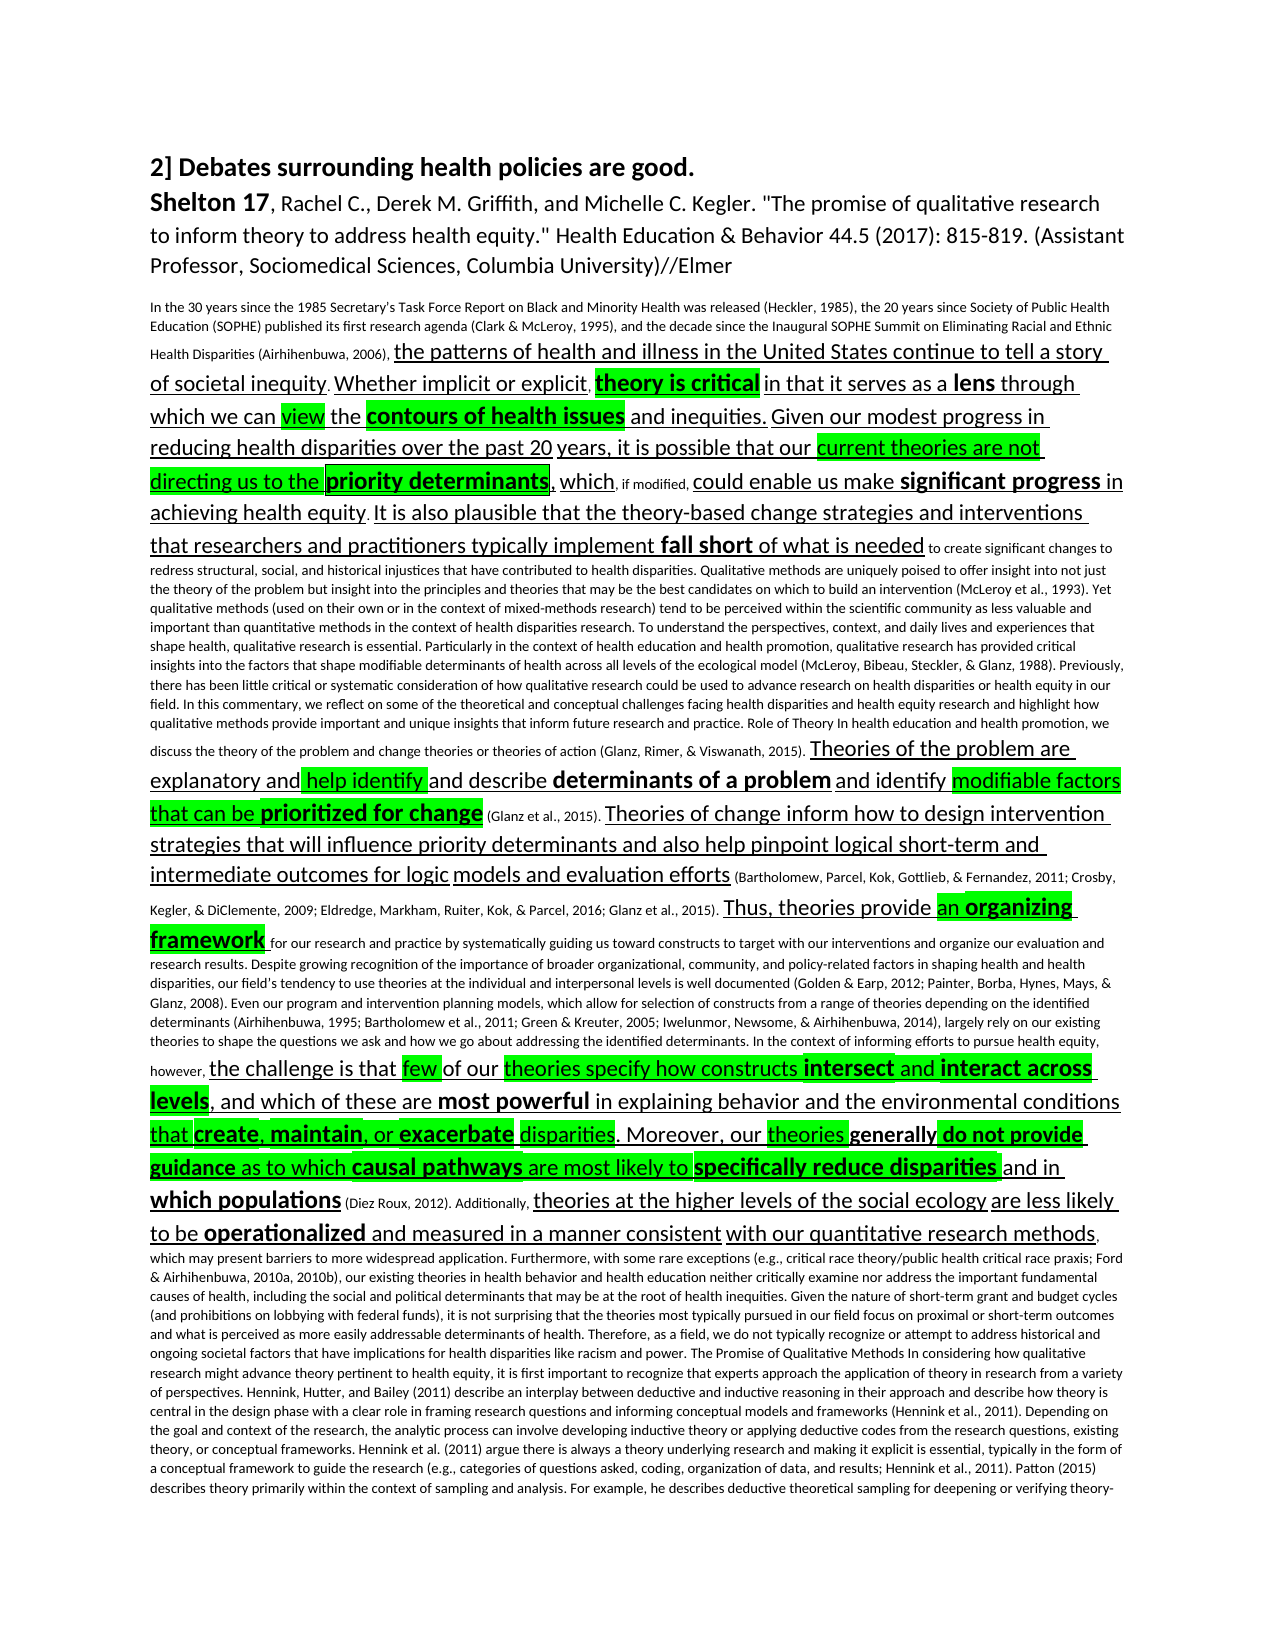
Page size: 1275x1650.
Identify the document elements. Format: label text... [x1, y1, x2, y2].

subtitle 2] Debates surrounding health policies are good. [150, 150, 1125, 183]
text Shelton 17, Rachel C., Derek M. Griffith, and Michelle C. Kegler. "The promise of qualitative research to inform theory to address health equity." Health Education & Behavior 44.5 (2017): 815-819. (Assistant Professor, Sociomedical Sciences, Columbia University)//Elmer [150, 186, 1125, 279]
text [150, 298, 1125, 1497]
